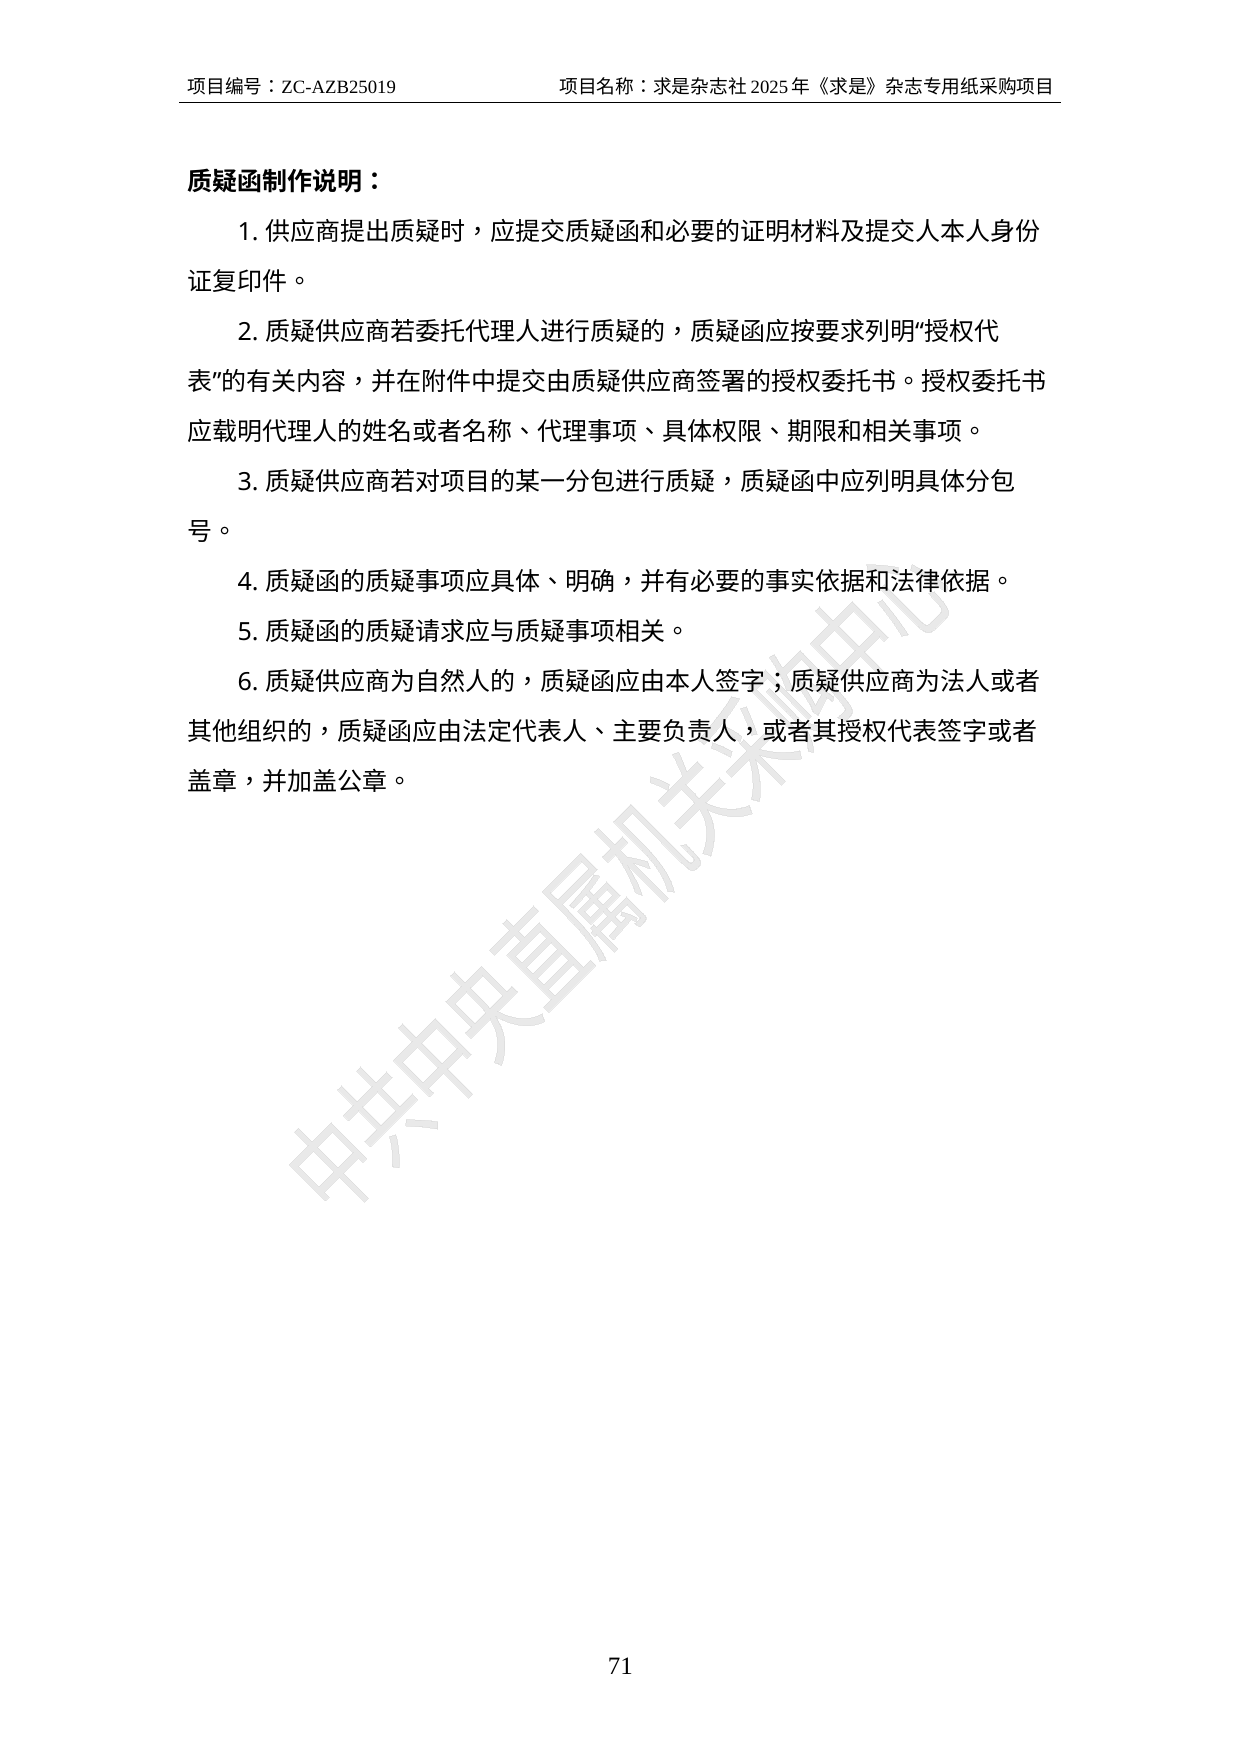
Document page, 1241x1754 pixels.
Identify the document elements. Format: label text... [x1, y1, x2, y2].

text 质疑函制作说明： [187, 150, 1053, 200]
text 2. 质疑供应商若委托代理人进行质疑的，质疑函应按要求列明“授权代表”的有关内容，并在附件中提交由质疑供应商签署的授权委托书。授权委托书应载明代理人的姓名或者名称、代理事项、具体权限、期限和相关事项。 [187, 300, 1053, 450]
text 3. 质疑供应商若对项目的某一分包进行质疑，质疑函中应列明具体分包号。 [187, 450, 1053, 550]
text 1. 供应商提出质疑时，应提交质疑函和必要的证明材料及提交人本人身份证复印件。 [187, 200, 1053, 300]
text 5. 质疑函的质疑请求应与质疑事项相关。 [187, 600, 1053, 650]
text 4. 质疑函的质疑事项应具体、明确，并有必要的事实依据和法律依据。 [187, 550, 1053, 600]
text 6. 质疑供应商为自然人的，质疑函应由本人签字；质疑供应商为法人或者其他组织的，质疑函应由法定代表人、主要负责人，或者其授权代表签字或者盖章，并加盖公章。 [187, 650, 1053, 800]
